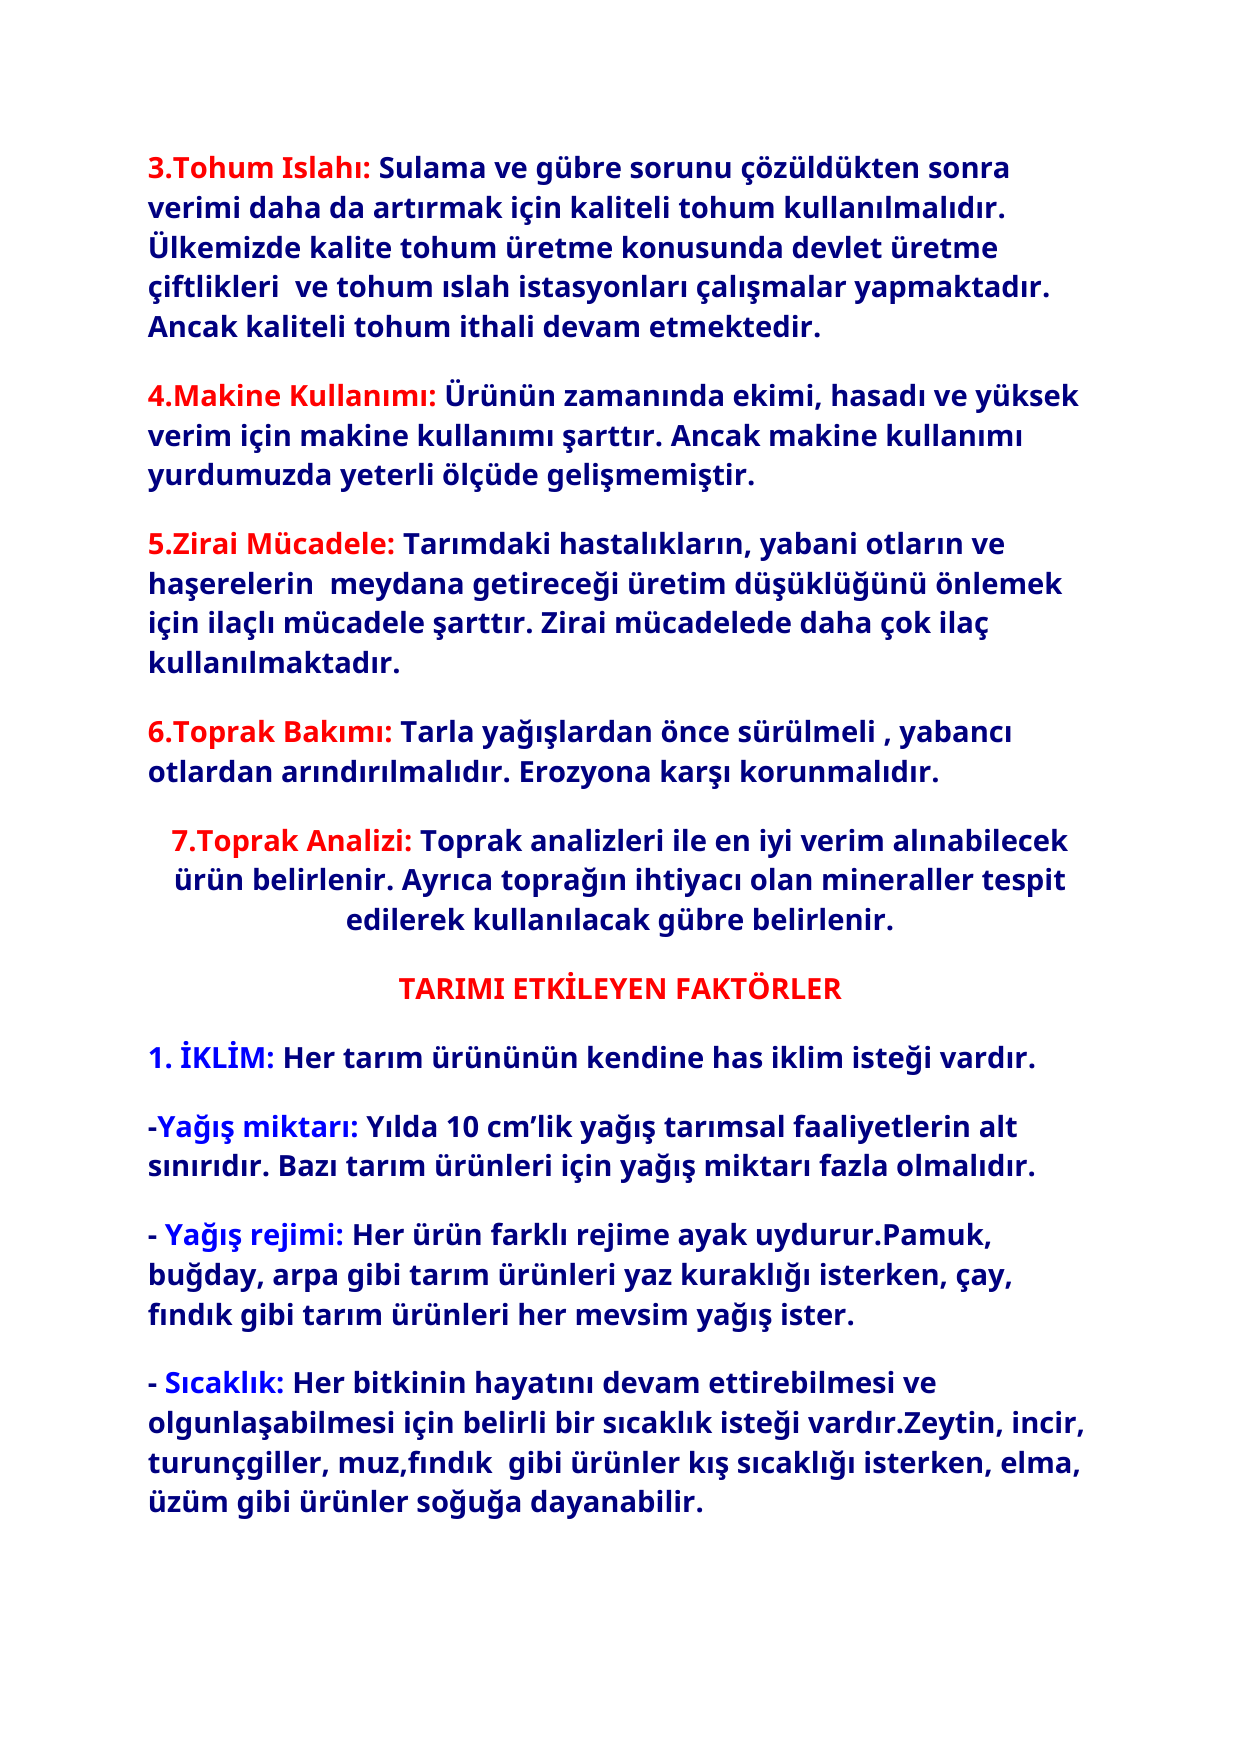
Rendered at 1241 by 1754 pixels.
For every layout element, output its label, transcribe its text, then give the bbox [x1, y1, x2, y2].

text 7.Toprak Analizi: Toprak analizleri ile en iyi verim alınabilecek ürün belirlenir. Ayrıca toprağın ihtiyacı olan mineraller tespit edilerek kullanılacak gübre belirlenir. [148, 820, 1093, 939]
text 1. İKLİM: Her tarım ürününün kendine has iklim isteği vardır. [148, 1037, 1093, 1077]
text 6.Toprak Bakımı: Tarla yağışlardan önce sürülmeli , yabancı otlardan arındırılmalıdır. Erozyona karşı korunmalıdır. [148, 711, 1093, 791]
text -Yağış miktarı: Yılda 10 cm’lik yağış tarımsal faaliyetlerin alt sınırıdır. Bazı tarım ürünleri için yağış miktarı fazla olmalıdır. [148, 1106, 1093, 1185]
text TARIMI ETKİLEYEN FAKTÖRLER [148, 968, 1093, 1008]
text - Sıcaklık: Her bitkinin hayatını devam ettirebilmesi ve olgunlaşabilmesi için belirli bir sıcaklık isteği vardır.Zeytin, incir, turunçgiller, muz,fındık gibi ürünler kış sıcaklığı isterken, elma, üzüm gibi ürünler soğuğa dayanabilir. [148, 1363, 1093, 1521]
text 5.Zirai Mücadele: Tarımdaki hastalıkların, yabani otların ve haşerelerin meydana getireceği üretim düşüklüğünü önlemek için ilaçlı mücadele şarttır. Zirai mücadelede daha çok ilaç kullanılmaktadır. [148, 523, 1093, 682]
text - Yağış rejimi: Her ürün farklı rejime ayak uydurur.Pamuk, buğday, arpa gibi tarım ürünleri yaz kuraklığı isterken, çay, fındık gibi tarım ürünleri her mevsim yağış ister. [148, 1214, 1093, 1333]
text 4.Makine Kullanımı: Ürünün zamanında ekimi, hasadı ve yüksek verim için makine kullanımı şarttır. Ancak makine kullanımı yurdumuzda yeterli ölçüde gelişmemiştir. [148, 375, 1093, 494]
text 3.Tohum Islahı: Sulama ve gübre sorunu çözüldükten sonra verimi daha da artırmak için kaliteli tohum kullanılmalıdır. Ülkemizde kalite tohum üretme konusunda devlet üretme çiftlikleri ve tohum ıslah istasyonları çalışmalar yapmaktadır. Ancak kaliteli tohum ithali devam etmektedir. [148, 148, 1093, 346]
